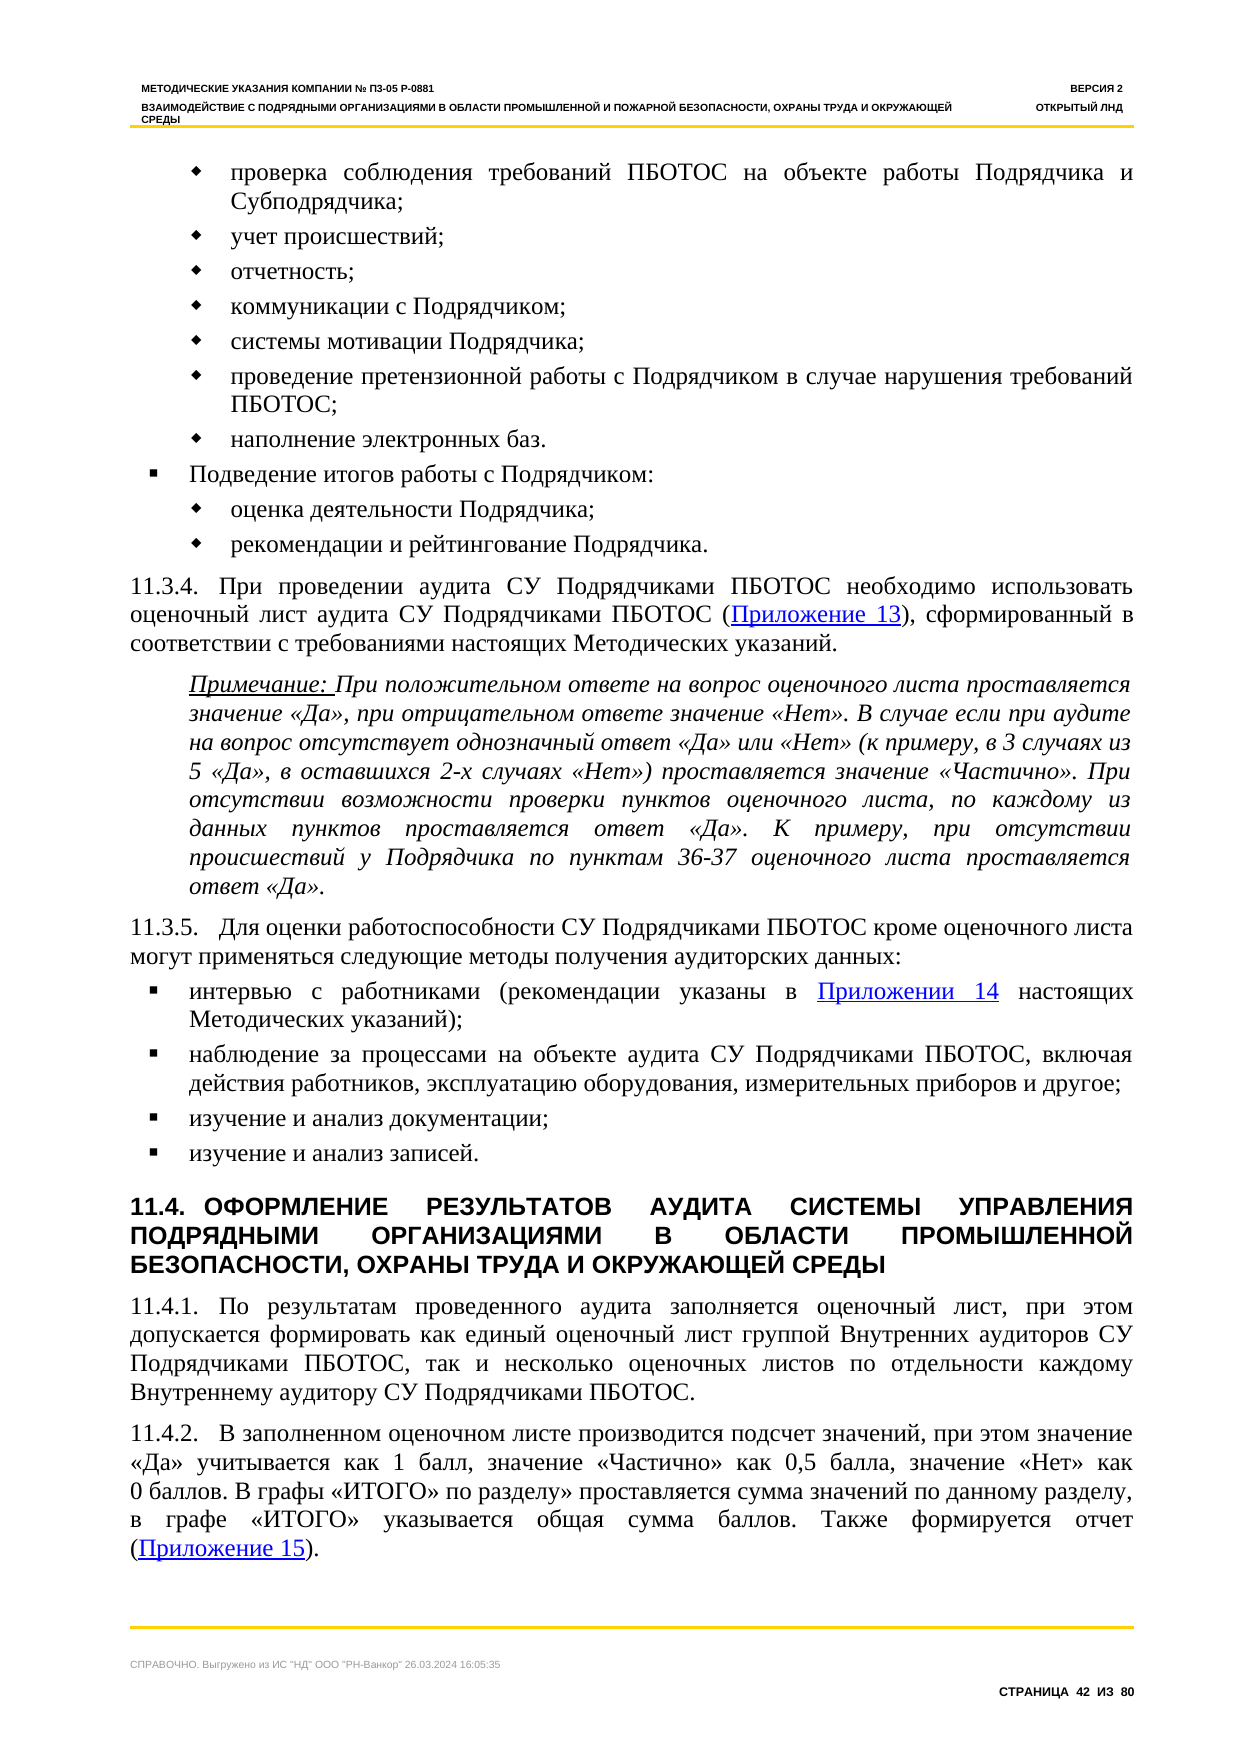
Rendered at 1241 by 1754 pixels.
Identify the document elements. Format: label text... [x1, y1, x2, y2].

list изучение и анализ документации; [148, 1103, 1134, 1132]
list изучение и анализ записей. [148, 1138, 1134, 1167]
list Подведение итогов работы с Подрядчиком: [148, 459, 1134, 488]
list рекомендации и рейтингование Подрядчика. [189, 529, 1134, 558]
list коммуникации с Подрядчиком; [189, 291, 1134, 319]
list По результатам проведенного аудита заполняется оценочный лист, при этом допускается формировать как единый оценочный лист группой Внутренних аудиторов СУ Подрядчиками ПБОТОС, так и несколько оценочных листов по отдельности каждому Внутреннему аудитору СУ Подрядчиками ПБОТОС. [130, 1291, 1134, 1406]
list В заполненном оценочном листе производится подсчет значений, при этом значение «Да» учитывается как 1 балл, значение «Частично» как 0,5 балла, значение «Нет» как 0 баллов. В графы «ИТОГО» по разделу» проставляется сумма значений по данному разделу, в графе «ИТОГО» указывается общая сумма баллов. Также формируется отчет (Приложение 15). [130, 1418, 1134, 1562]
list отчетность; [189, 256, 1134, 284]
list оценка деятельности Подрядчика; [189, 494, 1134, 523]
list учет происшествий; [189, 221, 1134, 249]
list При проведении аудита СУ Подрядчиками ПБОТОС необходимо использовать оценочный лист аудита СУ Подрядчиками ПБОТОС (Приложение 13), сформированный в соответствии с требованиями настоящих Методических указаний. [130, 571, 1134, 657]
subtitle ОФОРМЛЕНИЕ РЕЗУЛЬТАТОВ АУДИТА СИСТЕМЫ УПРАВЛЕНИЯ ПОДРЯДНЫМИ ОРГАНИЗАЦИЯМИ В ОБЛАСТИ ПРОМЫШЛЕННОЙ БЕЗОПАСНОСТИ, ОХРАНЫ ТРУДА И ОКРУЖАЮЩЕЙ СРЕДЫ [130, 1192, 1134, 1278]
list наполнение электронных баз. [189, 424, 1134, 453]
list Для оценки работоспособности СУ Подрядчиками ПБОТОС кроме оценочного листа могут применяться следующие методы получения аудиторских данных: [130, 912, 1134, 969]
list проведение претензионной работы с Подрядчиком в случае нарушения требований ПБОТОС; [189, 361, 1134, 418]
list системы мотивации Подрядчика; [189, 326, 1134, 354]
list проверка соблюдения требований ПБОТОС на объекте работы Подрядчика и Субподрядчика; [189, 157, 1134, 214]
text Примечание: При положительном ответе на вопрос оценочного листа проставляется значение «Да», при отрицательном ответе значение «Нет». В случае если при аудите на вопрос отсутствует однозначный ответ «Да» или «Нет» (к примеру, в 3 случаях из 5 «Да», в оставшихся 2-х случаях «Нет») проставляется значение «Частично». При отсутствии возможности проверки пунктов оценочного листа, по каждому из данных пунктов проставляется ответ «Да». К примеру, при отсутствии происшествий у Подрядчика по пунктам 36-37 оценочного листа проставляется ответ «Да». [189, 669, 1134, 899]
list наблюдение за процессами на объекте аудита СУ Подрядчиками ПБОТОС, включая действия работников, эксплуатацию оборудования, измерительных приборов и другое; [148, 1039, 1134, 1097]
list интервью с работниками (рекомендации указаны в Приложении 14 настоящих Методических указаний); [148, 976, 1134, 1033]
